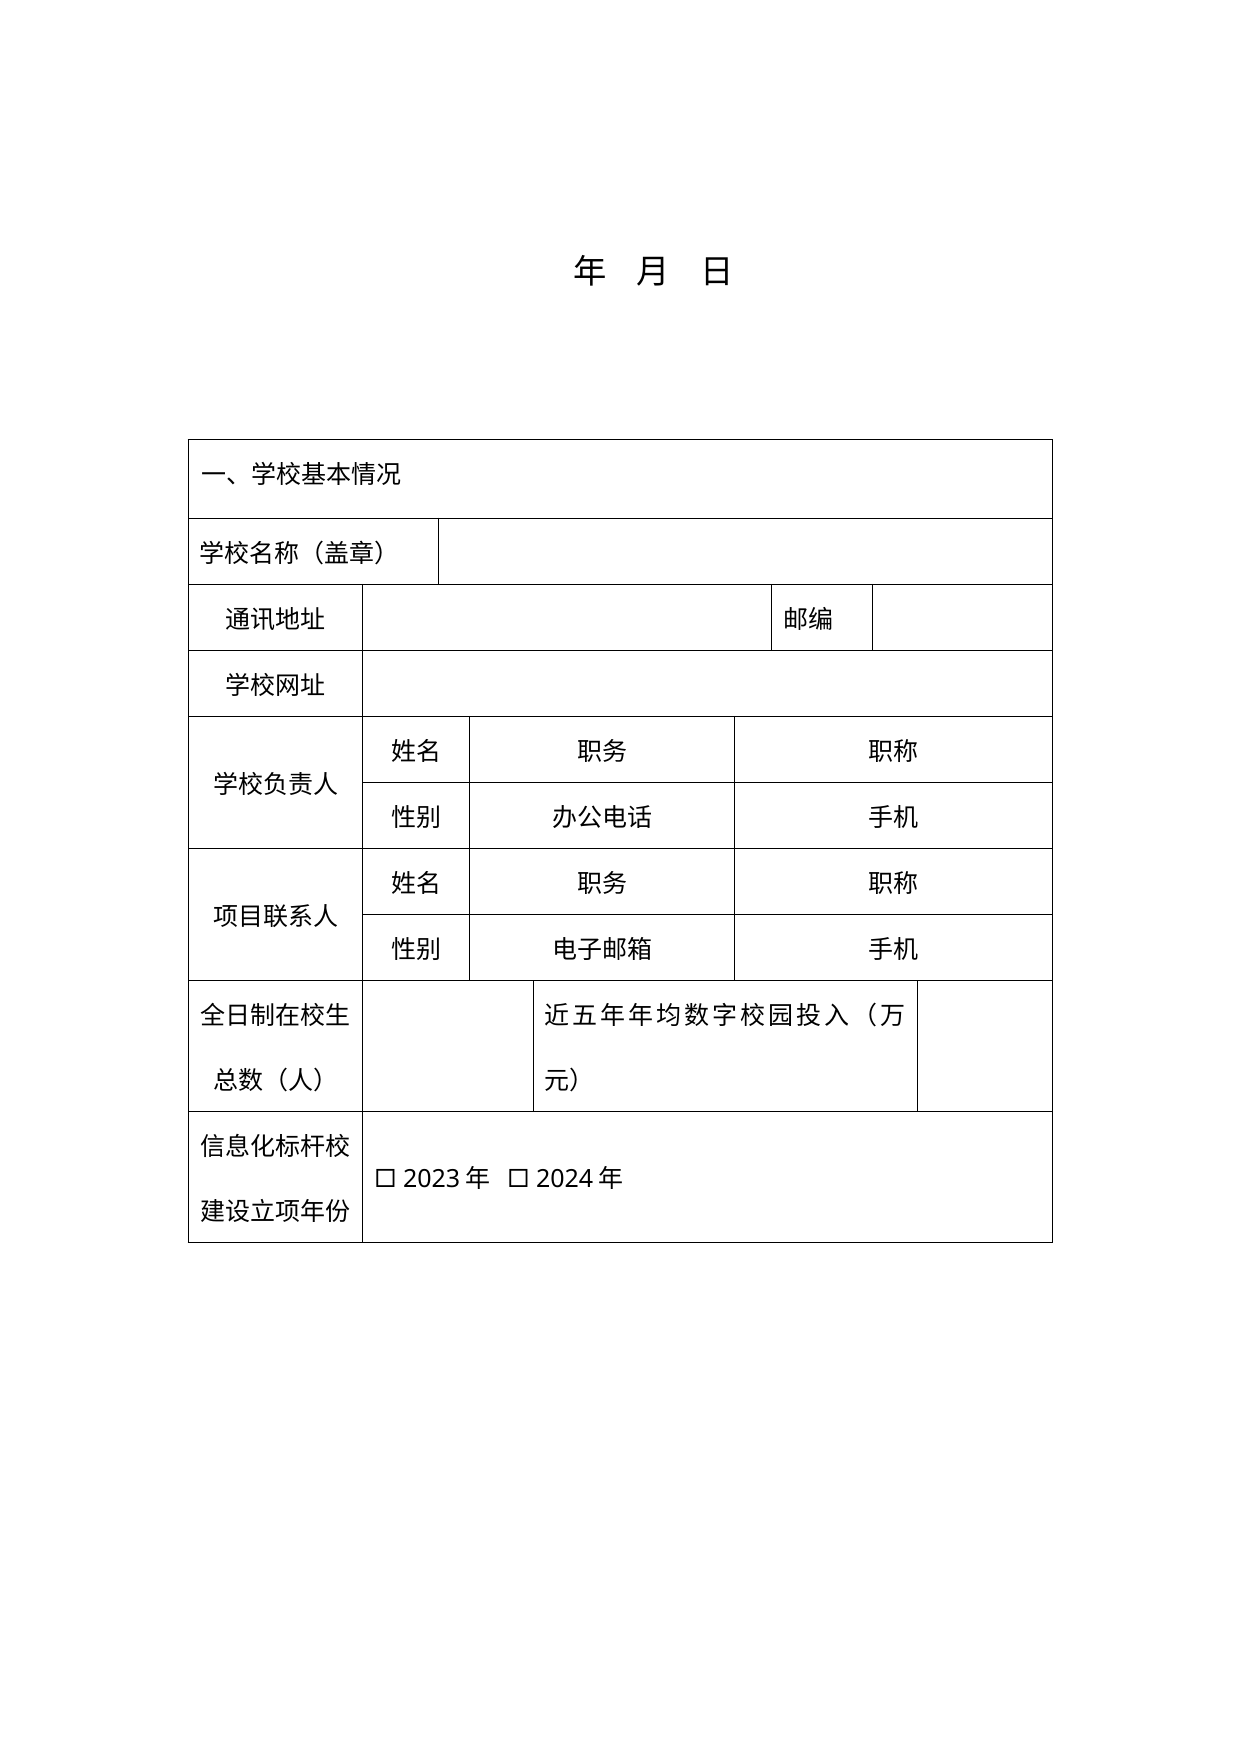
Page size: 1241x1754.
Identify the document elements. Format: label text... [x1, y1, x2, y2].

table_cell 学校网址 [189, 651, 362, 716]
table_cell 学校名称（盖章） [189, 519, 438, 584]
table_cell 通讯地址 [189, 585, 362, 650]
text 年 月 日 [187, 236, 1053, 301]
table_cell 职称 [735, 849, 1052, 914]
table_cell 手机 [735, 915, 1052, 980]
table_cell [363, 585, 771, 650]
table_cell 性别 [363, 915, 469, 980]
table_cell [918, 981, 1052, 1111]
table_cell 职务 [470, 717, 734, 782]
table_cell 职务 [470, 849, 734, 914]
table_cell 学校负责人 [189, 717, 362, 848]
table_cell 姓名 [363, 717, 469, 782]
table_cell 姓名 [363, 849, 469, 914]
table_cell [363, 651, 1052, 716]
table_cell 职称 [735, 717, 1052, 782]
table_cell [363, 981, 533, 1111]
table_cell 2023年 2024年 [363, 1112, 1052, 1242]
table_cell 性别 [363, 783, 469, 848]
table_cell 电子邮箱 [470, 915, 734, 980]
table_cell [439, 519, 1052, 584]
table_cell 近五年年均数字校园投入（万元） [534, 981, 917, 1111]
table_cell [873, 585, 1052, 650]
table_cell 全日制在校生总数（人） [189, 981, 362, 1111]
table_header 一、学校基本情况 [189, 440, 1052, 518]
table_cell 项目联系人 [189, 849, 362, 980]
table_cell 信息化标杆校建设立项年份 [189, 1112, 362, 1242]
table_cell 办公电话 [470, 783, 734, 848]
table_cell 手机 [735, 783, 1052, 848]
table_cell 邮编 [772, 585, 872, 650]
